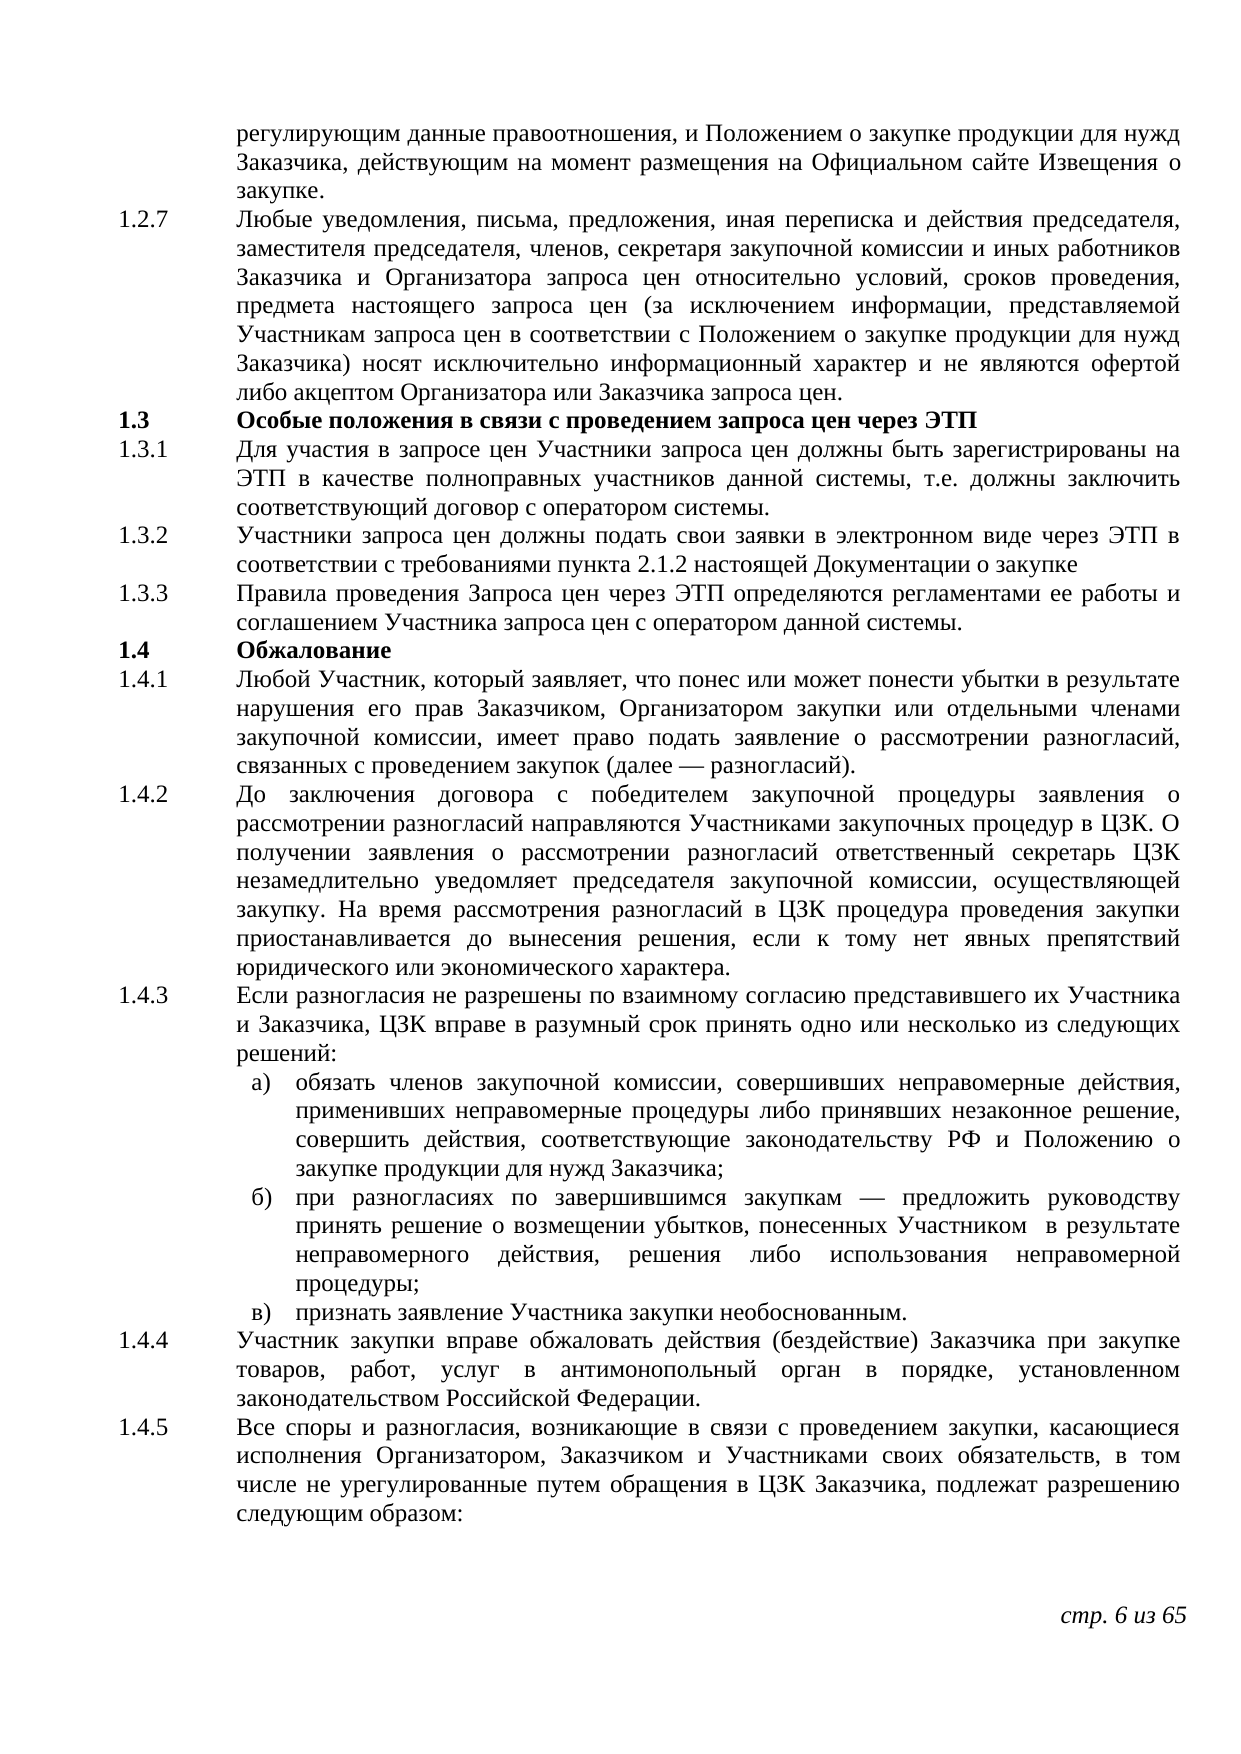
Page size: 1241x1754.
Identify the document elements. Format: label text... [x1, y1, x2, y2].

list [118, 118, 1181, 204]
text Все споры и разногласия, возникающие в связи с проведением закупки, касающиеся исполнения Организатором, Заказчиком и Участниками своих обязательств, в том числе не урегулированные путем обращения в ЦЗК Заказчика, подлежат разрешению следующим образом: [118, 1412, 1181, 1527]
list признать заявление Участника закупки необоснованным. [251, 1297, 1181, 1326]
list Любой Участник, который заявляет, что понес или может понести убытки в результате нарушения его прав Заказчиком, Организатором закупки или отдельными членами закупочной комиссии, имеет право подать заявление о рассмотрении разногласий, связанных с проведением закупок (далее — разногласий). [118, 664, 1181, 779]
list Любые уведомления, письма, предложения, иная переписка и действия председателя, заместителя председателя, членов, секретаря закупочной комиссии и иных работников Заказчика и Организатора запроса цен относительно условий, сроков проведения, предмета настоящего запроса цен (за исключением информации, представляемой Участникам запроса цен в соответствии с Положением о закупке продукции для нужд Заказчика) носят исключительно информационный характер и не являются офертой либо акцептом Организатора или Заказчика запроса цен. [118, 204, 1181, 406]
list Правила проведения Запроса цен через ЭТП определяются регламентами ее работы и соглашением Участника запроса цен с оператором данной системы. [118, 578, 1181, 636]
list при разногласиях по завершившимся закупкам — предложить руководству принять решение о возмещении убытков, понесенных Участником в результате неправомерного действия, решения либо использования неправомерной процедуры; [251, 1182, 1181, 1297]
list Для участия в запросе цен Участники запроса цен должны быть зарегистрированы на ЭТП в качестве полноправных участников данной системы, т.е. должны заключить соответствующий договор с оператором системы. [118, 434, 1181, 521]
list Участник закупки вправе обжаловать действия (бездействие) Заказчика при закупке товаров, работ, услуг в антимонопольный орган в порядке, установленном законодательством Российской Федерации. [118, 1326, 1181, 1412]
subtitle Обжалование [118, 636, 1181, 664]
list Участники запроса цен должны подать свои заявки в электронном виде через ЭТП в соответствии с требованиями пункта 2.1.2 настоящей Документации о закупке [118, 521, 1181, 578]
subtitle Особые положения в связи с проведением запроса цен через ЭТП [118, 406, 1181, 434]
list До заключения договора с победителем закупочной процедуры заявления о рассмотрении разногласий направляются Участниками закупочных процедур в ЦЗК. О получении заявления о рассмотрении разногласий ответственный секретарь ЦЗК незамедлительно уведомляет председателя закупочной комиссии, осуществляющей закупку. На время рассмотрения разногласий в ЦЗК процедура проведения закупки приостанавливается до вынесения решения, если к тому нет явных препятствий юридического или экономического характера. [118, 779, 1181, 981]
list Если разногласия не разрешены по взаимному согласию представившего их Участника и Заказчика, ЦЗК вправе в разумный срок принять одно или несколько из следующих решений: [118, 981, 1181, 1067]
list обязать членов закупочной комиссии, совершивших неправомерные действия, применивших неправомерные процедуры либо принявших незаконное решение, совершить действия, соответствующие законодательству РФ и Положению о закупке продукции для нужд Заказчика; [251, 1067, 1181, 1182]
